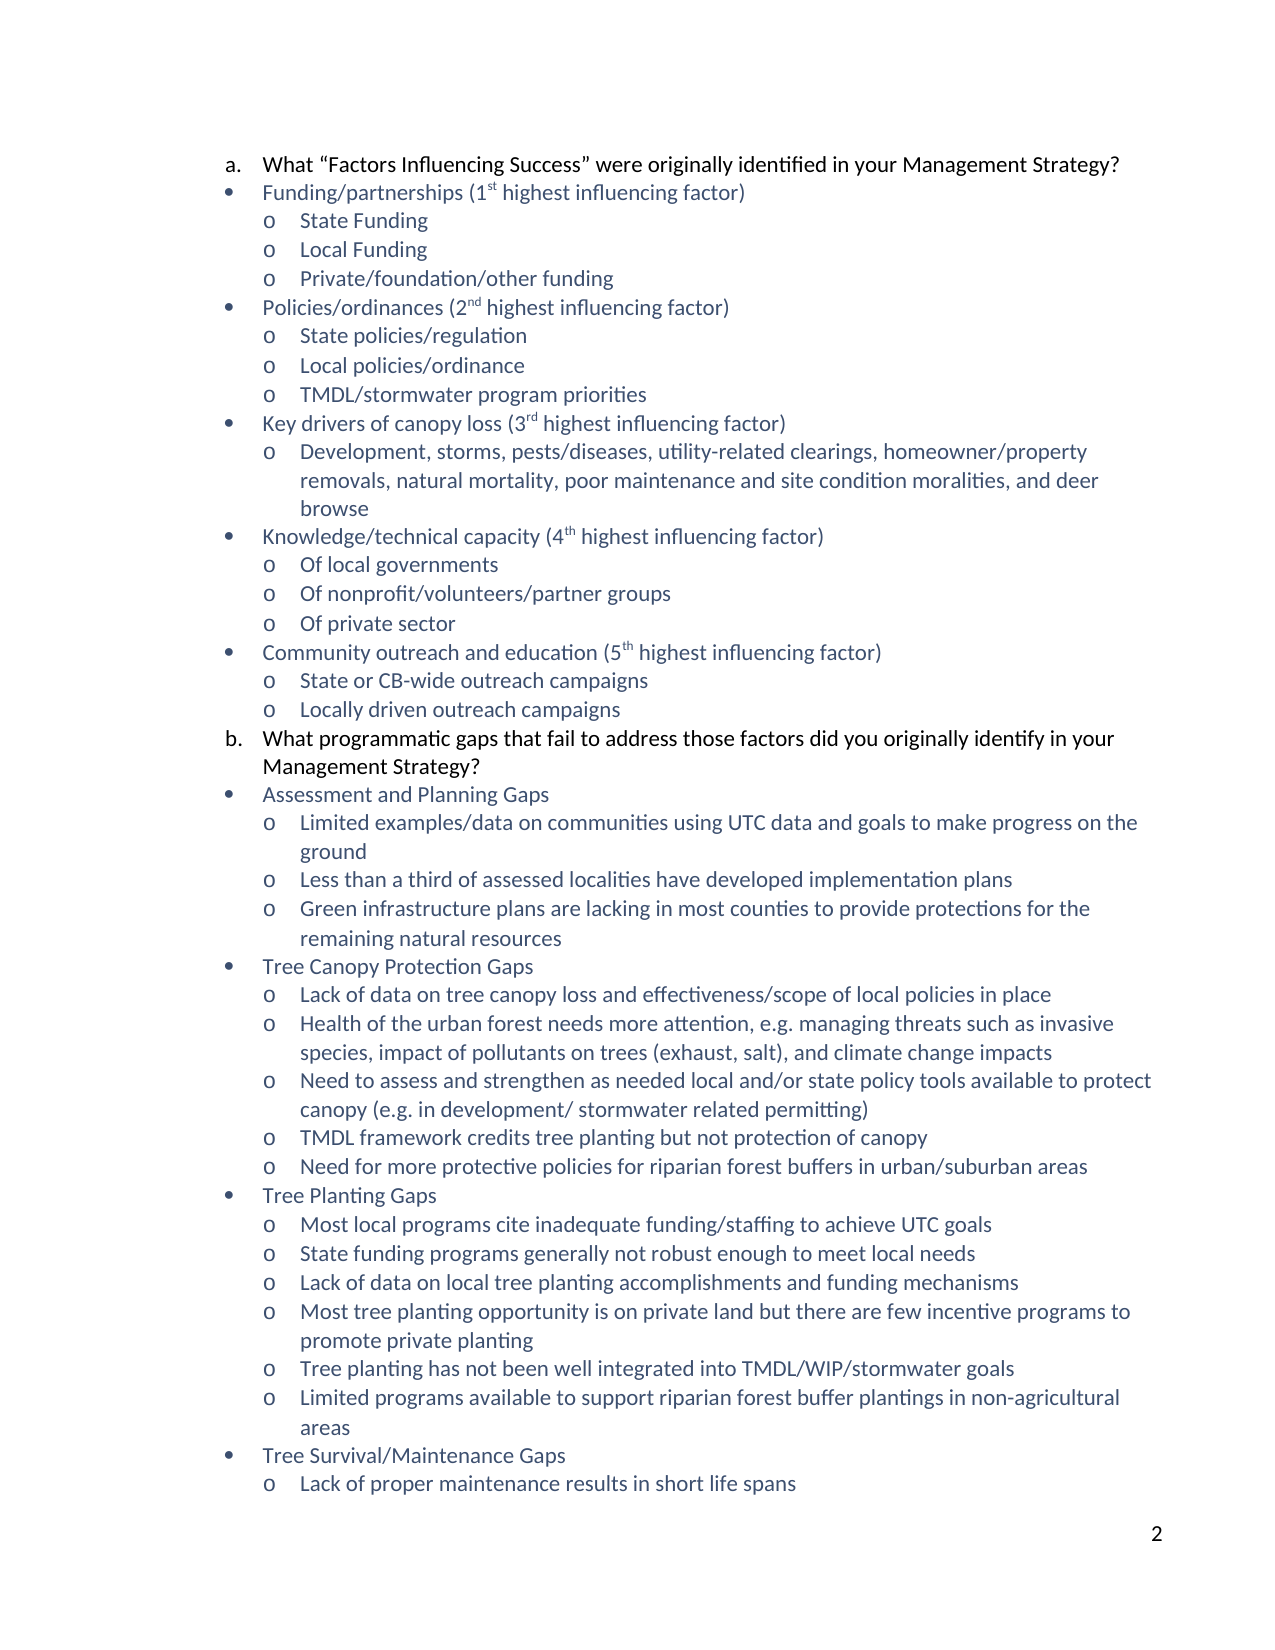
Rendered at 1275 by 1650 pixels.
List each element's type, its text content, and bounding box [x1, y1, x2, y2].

list Tree Survival/Maintenance Gaps [225, 1441, 1162, 1469]
list Tree Planting Gaps [225, 1182, 1162, 1210]
list Most tree planting opportunity is on private land but there are few incentive programs to promote private planting [262, 1297, 1162, 1354]
list Lack of data on tree canopy loss and effectiveness/scope of local policies in place [262, 980, 1162, 1009]
list Of local governments [262, 550, 1162, 579]
list Green infrastructure plans are lacking in most counties to provide protections for the remaining natural resources [262, 894, 1162, 952]
list Private/foundation/other funding [262, 264, 1162, 293]
list Tree Canopy Protection Gaps [225, 952, 1162, 980]
list State Funding [262, 206, 1162, 235]
list What “Factors Influencing Success” were originally identified in your Management Strategy? [225, 150, 1162, 178]
list Knowledge/technical capacity (4th highest influencing factor) [225, 522, 1162, 550]
list Local Funding [262, 235, 1162, 264]
list TMDL framework credits tree planting but not protection of canopy [262, 1123, 1162, 1152]
list Key drivers of canopy loss (3rd highest influencing factor) [225, 409, 1162, 437]
list Local policies/ordinance [262, 351, 1162, 380]
list Of nonprofit/volunteers/partner groups [262, 579, 1162, 609]
list Of private sector [262, 609, 1162, 638]
list Health of the urban forest needs more attention, e.g. managing threats such as invasive species, impact of pollutants on trees (exhaust, salt), and climate change impacts [262, 1009, 1162, 1066]
list Tree planting has not been well integrated into TMDL/WIP/stormwater goals [262, 1354, 1162, 1383]
list Development, storms, pests/diseases, utility-related clearings, homeowner/property removals, natural mortality, poor maintenance and site condition moralities, and deer browse [262, 437, 1162, 522]
list Lack of data on local tree planting accomplishments and funding mechanisms [262, 1268, 1162, 1297]
list Less than a third of assessed localities have developed implementation plans [262, 865, 1162, 894]
list Need for more protective policies for riparian forest buffers in urban/suburban areas [262, 1152, 1162, 1182]
list Need to assess and strengthen as needed local and/or state policy tools available to protect canopy (e.g. in development/ stormwater related permitting) [262, 1066, 1162, 1123]
list Policies/ordinances (2nd highest influencing factor) [225, 293, 1162, 322]
list State policies/regulation [262, 322, 1162, 351]
list Assessment and Planning Gaps [225, 780, 1162, 808]
list Funding/partnerships (1st highest influencing factor) [225, 178, 1162, 206]
list Limited programs available to support riparian forest buffer plantings in non-agricultural areas [262, 1383, 1162, 1441]
list Limited examples/data on communities using UTC data and goals to make progress on the ground [262, 808, 1162, 865]
list Locally driven outreach campaigns [262, 695, 1162, 724]
list Lack of proper maintenance results in short life spans [262, 1469, 1162, 1498]
list State or CB-wide outreach campaigns [262, 666, 1162, 695]
list Community outreach and education (5th highest influencing factor) [225, 638, 1162, 666]
list State funding programs generally not robust enough to meet local needs [262, 1239, 1162, 1268]
list What programmatic gaps that fail to address those factors did you originally identify in your Management Strategy? [225, 724, 1162, 780]
list TMDL/stormwater program priorities [262, 380, 1162, 409]
list Most local programs cite inadequate funding/staffing to achieve UTC goals [262, 1210, 1162, 1239]
